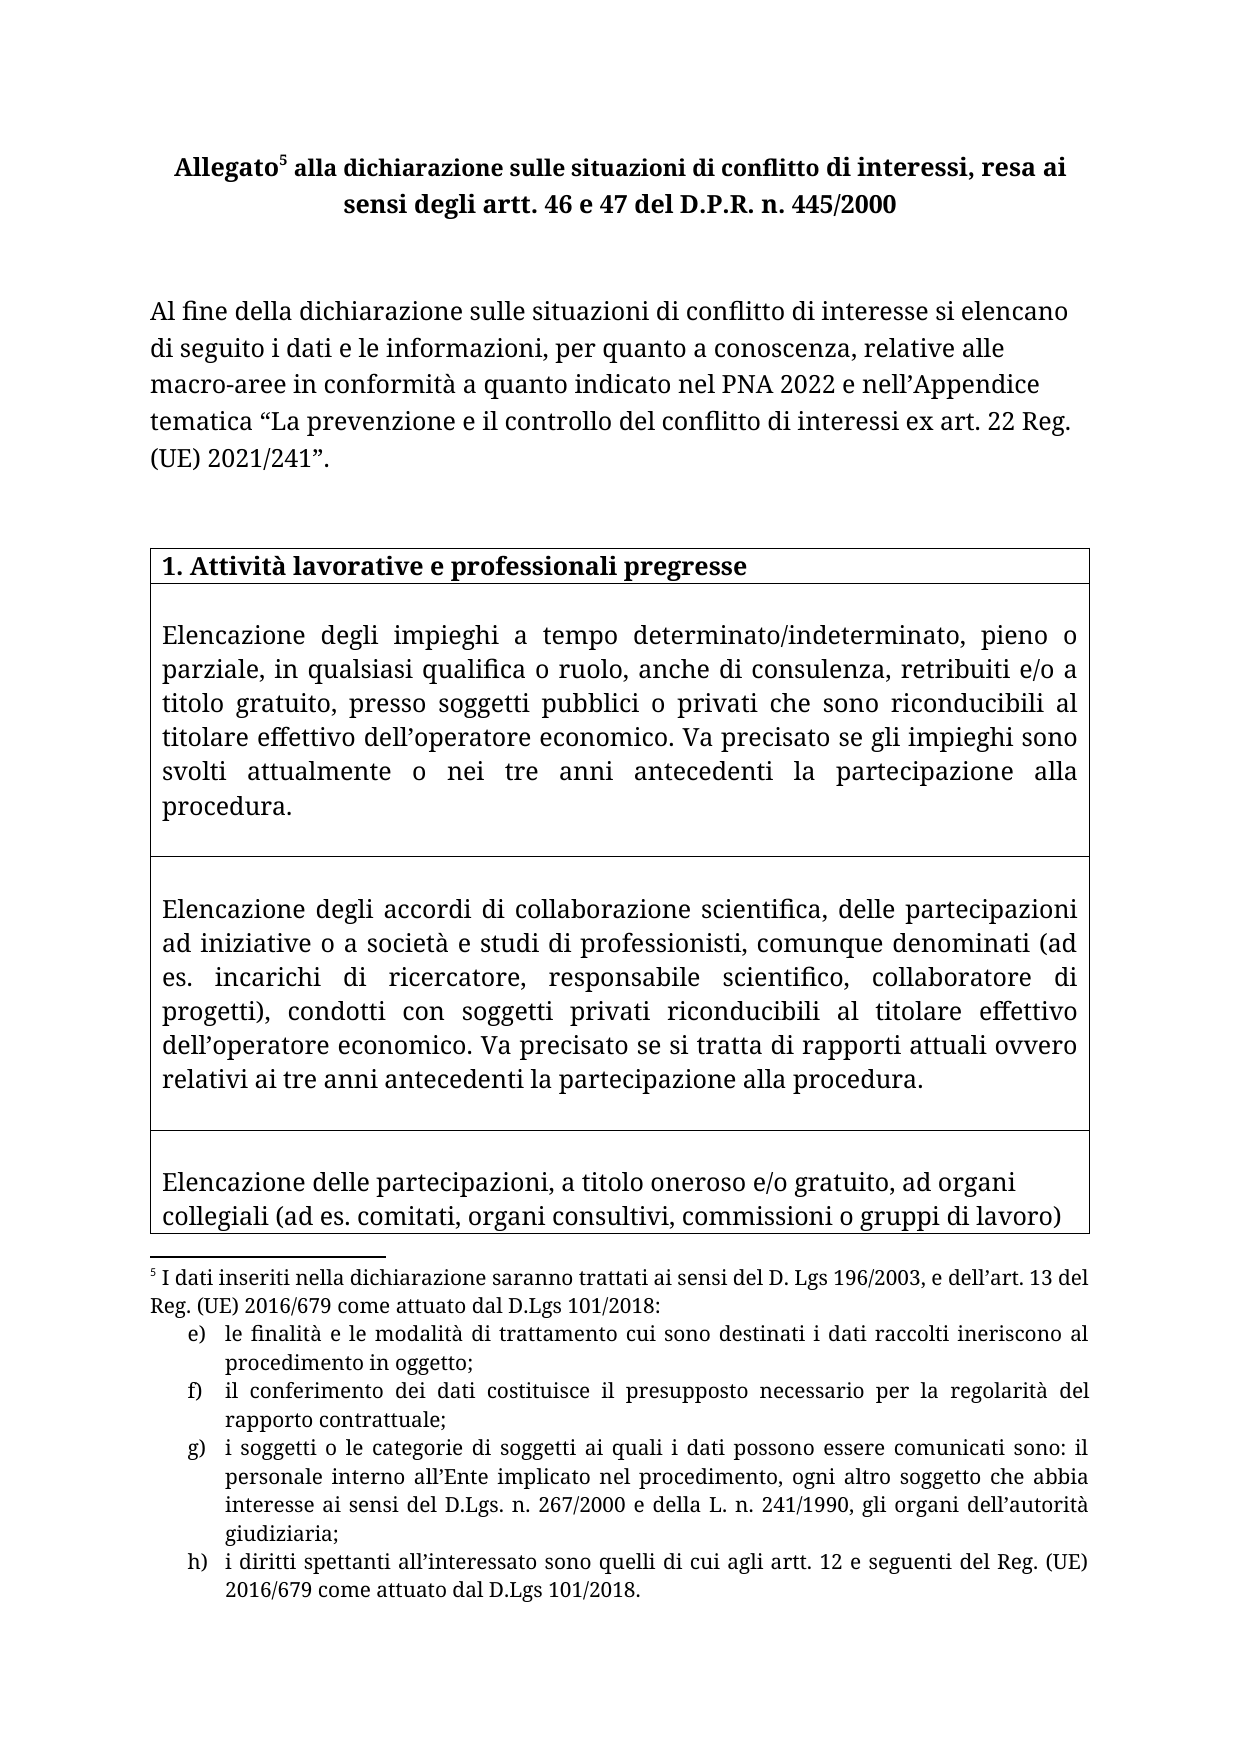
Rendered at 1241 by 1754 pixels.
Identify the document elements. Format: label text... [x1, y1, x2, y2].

table_header 1. Attività lavorative e professionali pregresse [151, 549, 1089, 583]
table_cell Elencazione degli accordi di collaborazione scientifica, delle partecipazioni ad iniziative o a società e studi di professionisti, comunque denominati (ad es. incarichi di ricercatore, responsabile scientifico, collaboratore di progetti), condotti con soggetti privati riconducibili al titolare effettivo dell’operatore economico. Va precisato se si tratta di rapporti attuali ovvero relativi ai tre anni antecedenti la partecipazione alla procedura. [151, 857, 1089, 1130]
table_cell Elencazione degli impieghi a tempo determinato/indeterminato, pieno o parziale, in qualsiasi qualifica o ruolo, anche di consulenza, retribuiti e/o a titolo gratuito, presso soggetti pubblici o privati che sono riconducibili al titolare effettivo dell’operatore economico. Va precisato se gli impieghi sono svolti attualmente o nei tre anni antecedenti la partecipazione alla procedura. [151, 584, 1089, 856]
text Al fine della dichiarazione sulle situazioni di conflitto di interesse si elencano di seguito i dati e le informazioni, per quanto a conoscenza, relative alle macro-aree in conformità a quanto indicato nel PNA 2022 e nell’Appendice tematica “La prevenzione e il controllo del conflitto di interessi ex art. 22 Reg. (UE) 2021/241”. [150, 294, 1090, 475]
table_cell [151, 1131, 1089, 1233]
text Allegato alla dichiarazione sulle situazioni di conflitto di interessi, resa ai sensi degli artt. 46 e 47 del D.P.R. n. 445/2000 [150, 150, 1090, 221]
